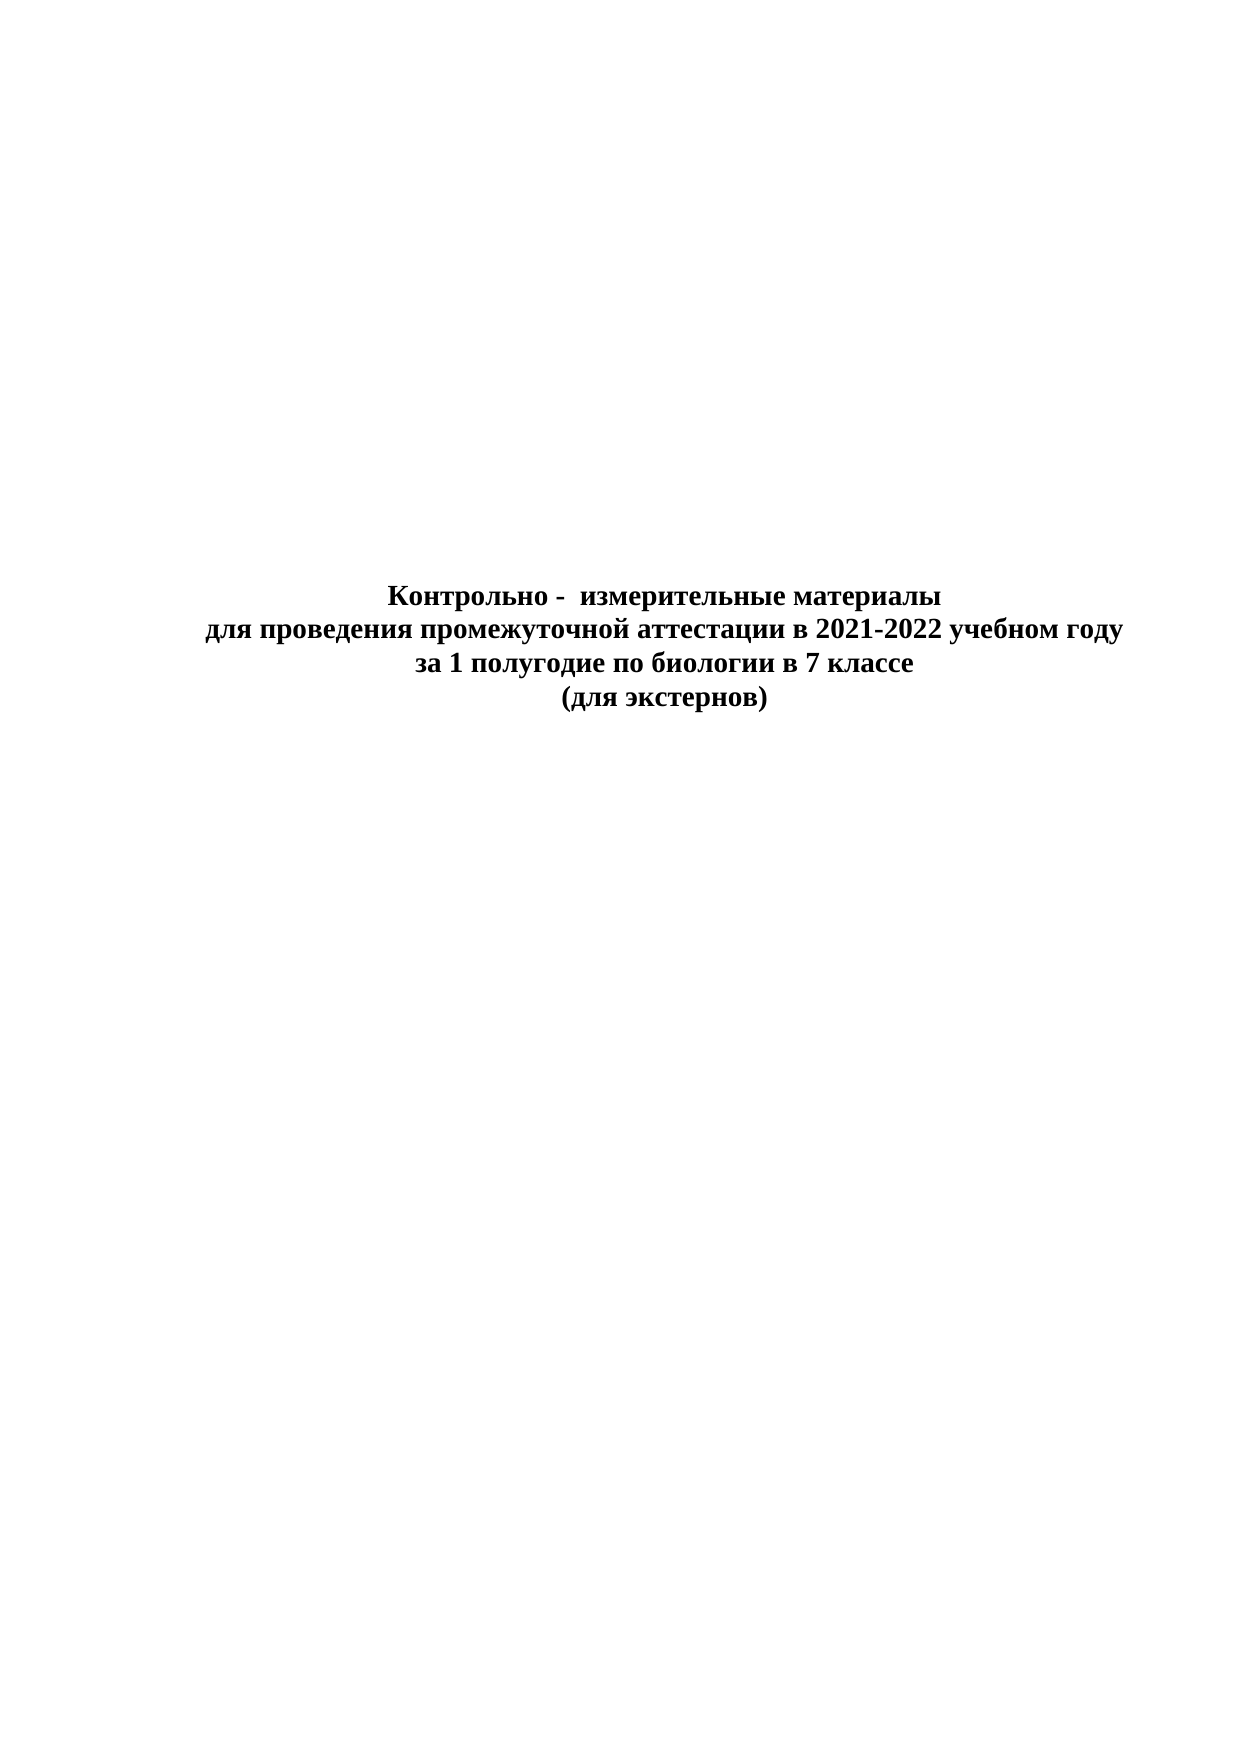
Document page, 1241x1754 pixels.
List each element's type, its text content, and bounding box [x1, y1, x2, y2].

text (для экстернов) [177, 679, 1152, 712]
text Контрольно - измерительные материалы [177, 578, 1152, 612]
text для проведения промежуточной аттестации в 2021-2022 учебном году [177, 612, 1152, 645]
text за 1 полугодие по биологии в 7 классе [177, 645, 1152, 679]
